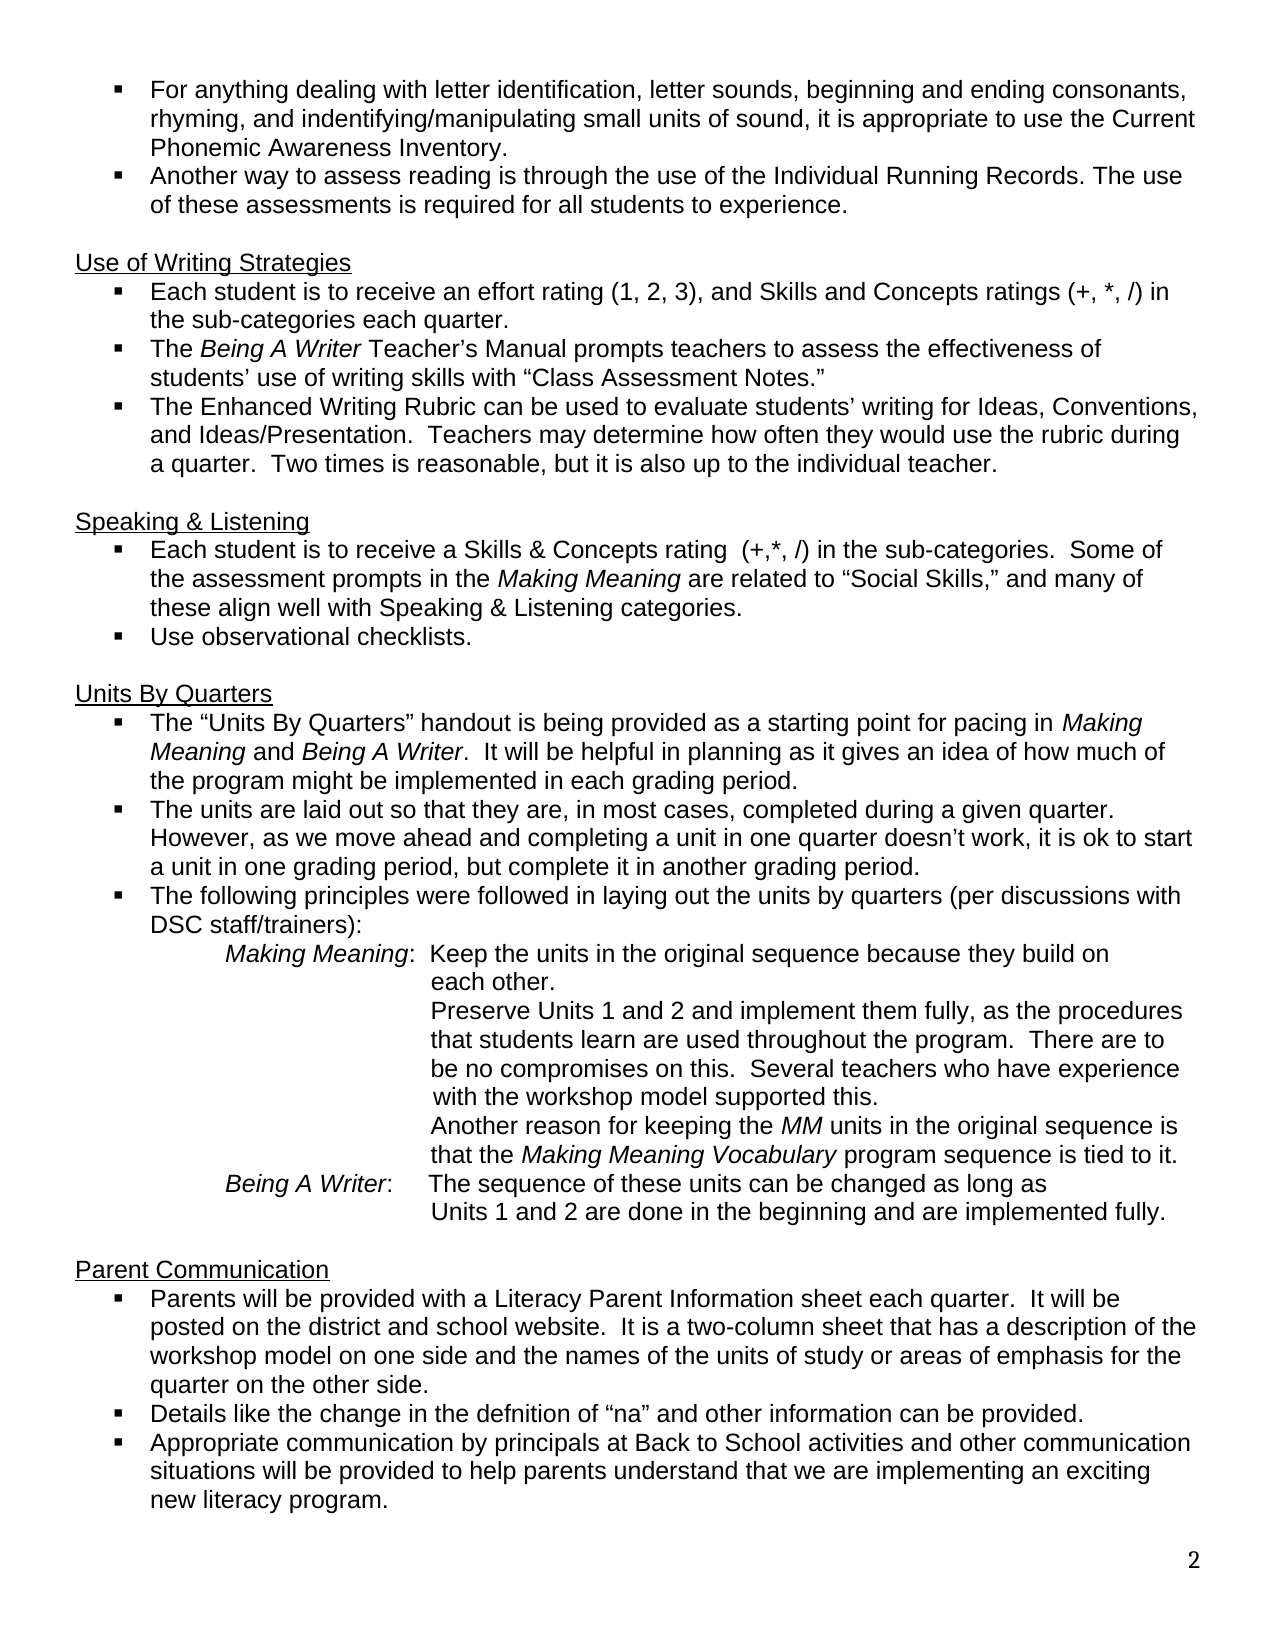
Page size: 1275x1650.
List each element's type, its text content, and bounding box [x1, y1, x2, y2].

list that the Making Meaning Vocabulary program sequence is tied to it. [225, 1140, 1200, 1168]
list each other. [225, 967, 1200, 996]
list The Enhanced Writing Rubric can be used to evaluate students’ writing for Ideas, Conventions, and Ideas/Presentation. Teachers may determine how often they would use the rubric during a quarter. Two times is reasonable, but it is also up to the individual teacher. [112, 392, 1200, 478]
list Use observational checklists. [112, 622, 1200, 651]
list Preserve Units 1 and 2 and implement them fully, as the procedures [225, 996, 1200, 1025]
list Appropriate communication by principals at Back to School activities and other communication situations will be provided to help parents understand that we are implementing an exciting new literacy program. [112, 1427, 1200, 1514]
list Another way to assess reading is through the use of the Individual Running Records. The use of these assessments is required for all students to experience. [112, 161, 1200, 219]
list Parents will be provided with a Literacy Parent Information sheet each quarter. It will be posted on the district and school website. It is a two-column sheet that has a description of the workshop model on one side and the names of the units of study or areas of emphasis for the quarter on the other side. [112, 1283, 1200, 1399]
list Another reason for keeping the MM units in the original sequence is [225, 1111, 1200, 1140]
list Details like the change in the defnition of “na” and other information can be provided. [112, 1399, 1200, 1427]
list The “Units By Quarters” handout is being provided as a starting point for pacing in Making Meaning and Being A Writer. It will be helpful in planning as it gives an idea of how much of the program might be implemented in each grading period. [112, 708, 1200, 794]
list that students learn are used throughout the program. There are to [225, 1025, 1200, 1053]
list For anything dealing with letter identification, letter sounds, beginning and ending consonants, rhyming, and indentifying/manipulating small units of sound, it is appropriate to use the Current Phonemic Awareness Inventory. [112, 75, 1200, 161]
list The Being A Writer Teacher’s Manual prompts teachers to assess the effectiveness of students’ use of writing skills with “Class Assessment Notes.” [112, 334, 1200, 392]
list Being A Writer: The sequence of these units can be changed as long as [225, 1168, 1200, 1197]
list Making Meaning: Keep the units in the original sequence because they build on [225, 938, 1200, 967]
text Parent Communication [75, 1255, 1200, 1283]
text Use of Writing Strategies [75, 248, 1200, 276]
list Units 1 and 2 are done in the beginning and are implemented fully. [225, 1197, 1200, 1226]
text Speaking & Listening [75, 507, 1200, 536]
text Units By Quarters [75, 679, 1200, 708]
list The units are laid out so that they are, in most cases, completed during a given quarter. However, as we move ahead and completing a unit in one quarter doesn’t work, it is ok to start a unit in one grading period, but complete it in another grading period. [112, 794, 1200, 881]
list The following principles were followed in laying out the units by quarters (per discussions with DSC staff/trainers): [112, 881, 1200, 938]
list Each student is to receive a Skills & Concepts rating (+,*, /) in the sub-categories. Some of the assessment prompts in the Making Meaning are related to “Social Skills,” and many of these align well with Speaking & Listening categories. [112, 536, 1200, 622]
list Each student is to receive an effort rating (1, 2, 3), and Skills and Concepts ratings (+, *, /) in the sub-categories each quarter. [112, 276, 1200, 334]
list be no compromises on this. Several teachers who have experience [225, 1053, 1200, 1082]
list with the workshop model supported this. [225, 1082, 1200, 1111]
